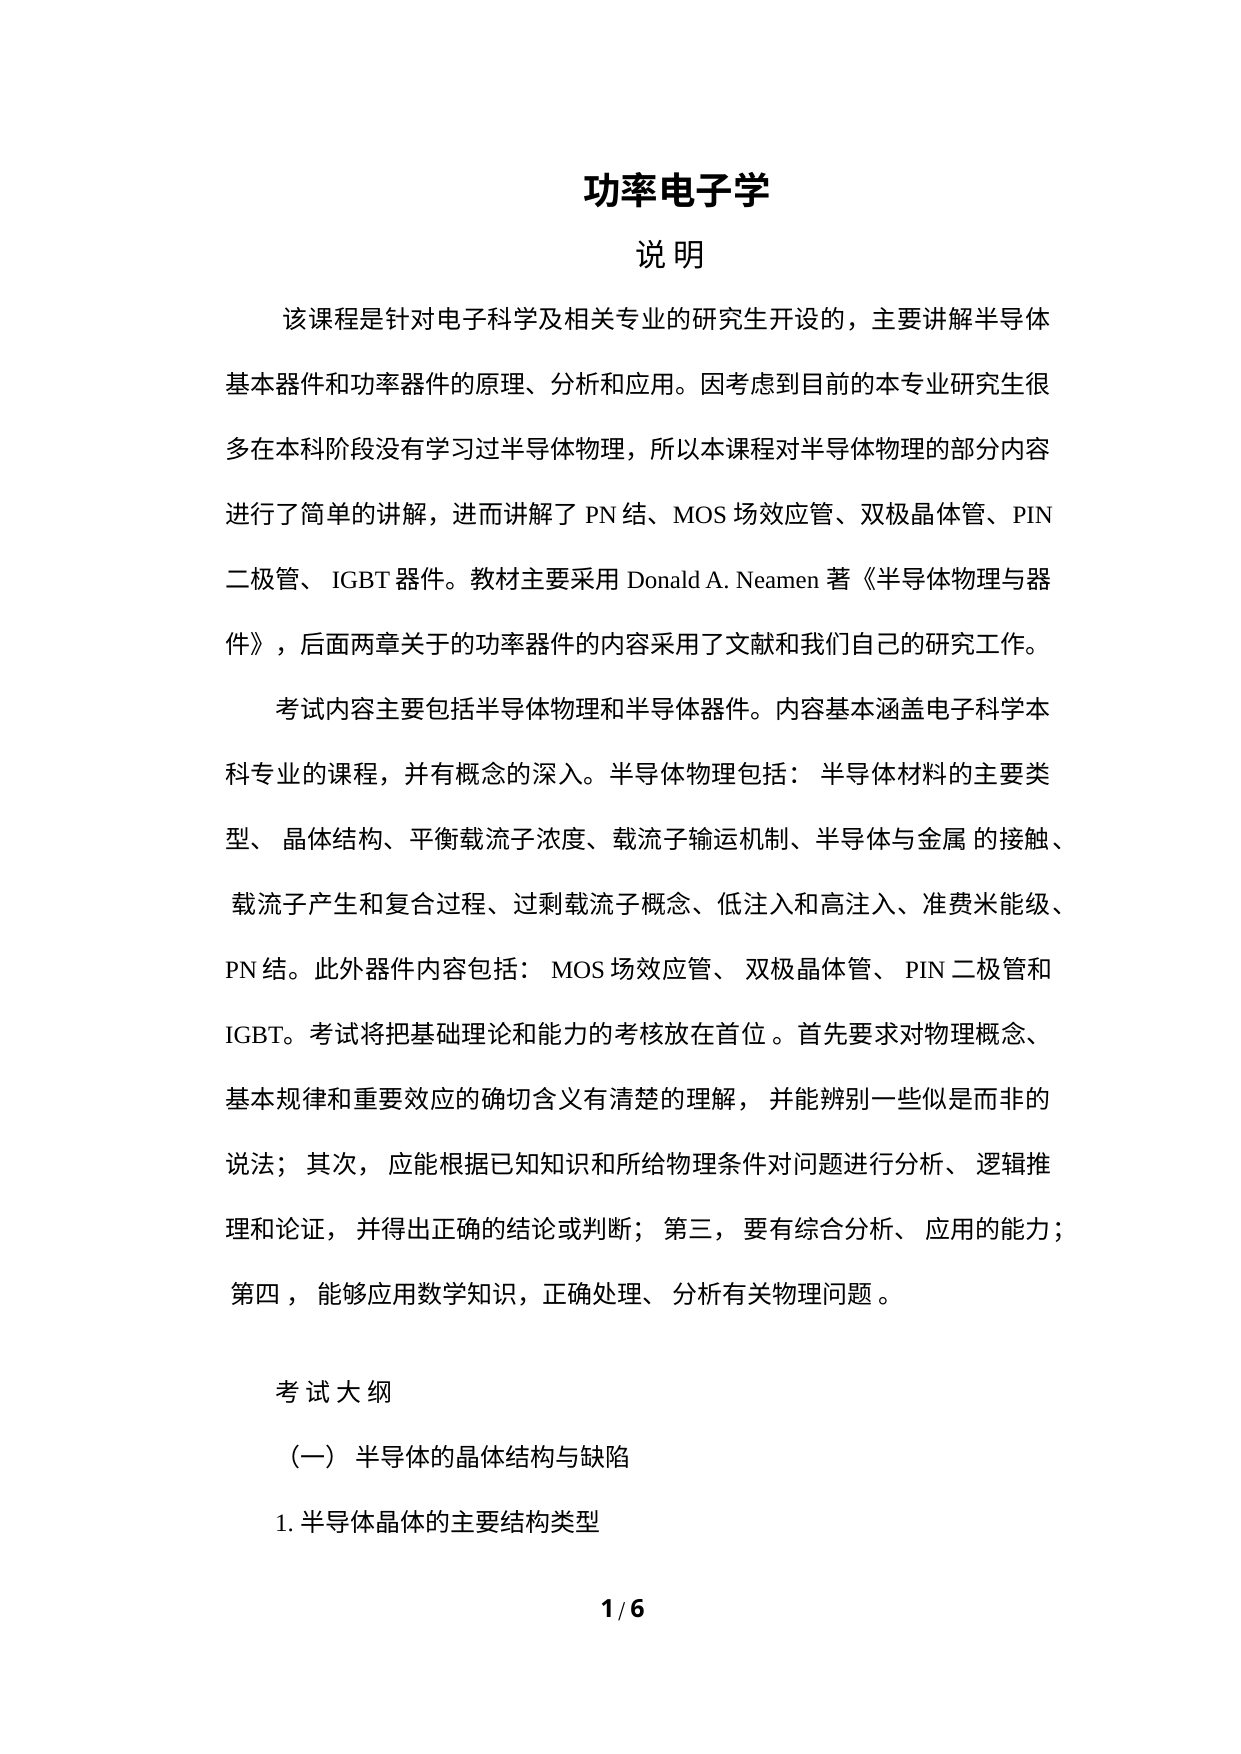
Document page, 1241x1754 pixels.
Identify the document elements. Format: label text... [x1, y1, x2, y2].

text 1. 半导体晶体的主要结构类型 [225, 1488, 1053, 1553]
text 考 试 大 纲 [225, 1358, 1053, 1423]
text 功率电子学 [225, 156, 1053, 221]
text （一） 半导体的晶体结构与缺陷 [225, 1423, 1053, 1488]
text 该课程是针对电子科学及相关专业的研究生开设的，主要讲解半导体基本器件和功率器件的原理、分析和应用。因考虑到目前的本专业研究生很多在本科阶段没有学习过半导体物理，所以本课程对半导体物理的部分内容进行了简单的讲解，进而讲解了PN结、MOS 场效应管、双极晶体管、PIN二极管、 IGBT器件。教材主要采用Donald A. Neamen 著《半导体物理与器件》，后面两章关于的功率器件的内容采用了文献和我们自己的研究工作。 [225, 286, 1053, 676]
text 说 明 [225, 221, 1053, 286]
text 考试内容主要包括半导体物理和半导体器件。内容基本涵盖电子科学本科专业的课程，并有概念的深入。半导体物理包括： 半导体材料的主要类型、 晶体结构、平衡载流子浓度、载流子输运机制、半导体与金属 的接触、 载流子产生和复合过程、过剩载流子概念、低注入和高注入、准费米能级、PN结。此外器件内容包括： MOS场效应管、 双极晶体管、 PIN二极管和IGBT。考试将把基础理论和能力的考核放在首位 。首先要求对物理概念、 基本规律和重要效应的确切含义有清楚的理解， 并能辨别一些似是而非的说法； 其次， 应能根据已知知识和所给物理条件对问题进行分析、 逻辑推理和论证， 并得出正确的结论或判断； 第三， 要有综合分析、 应用的能力； 第四 ， 能够应用数学知识，正确处理、 分析有关物理问题 。 [225, 676, 1053, 1326]
